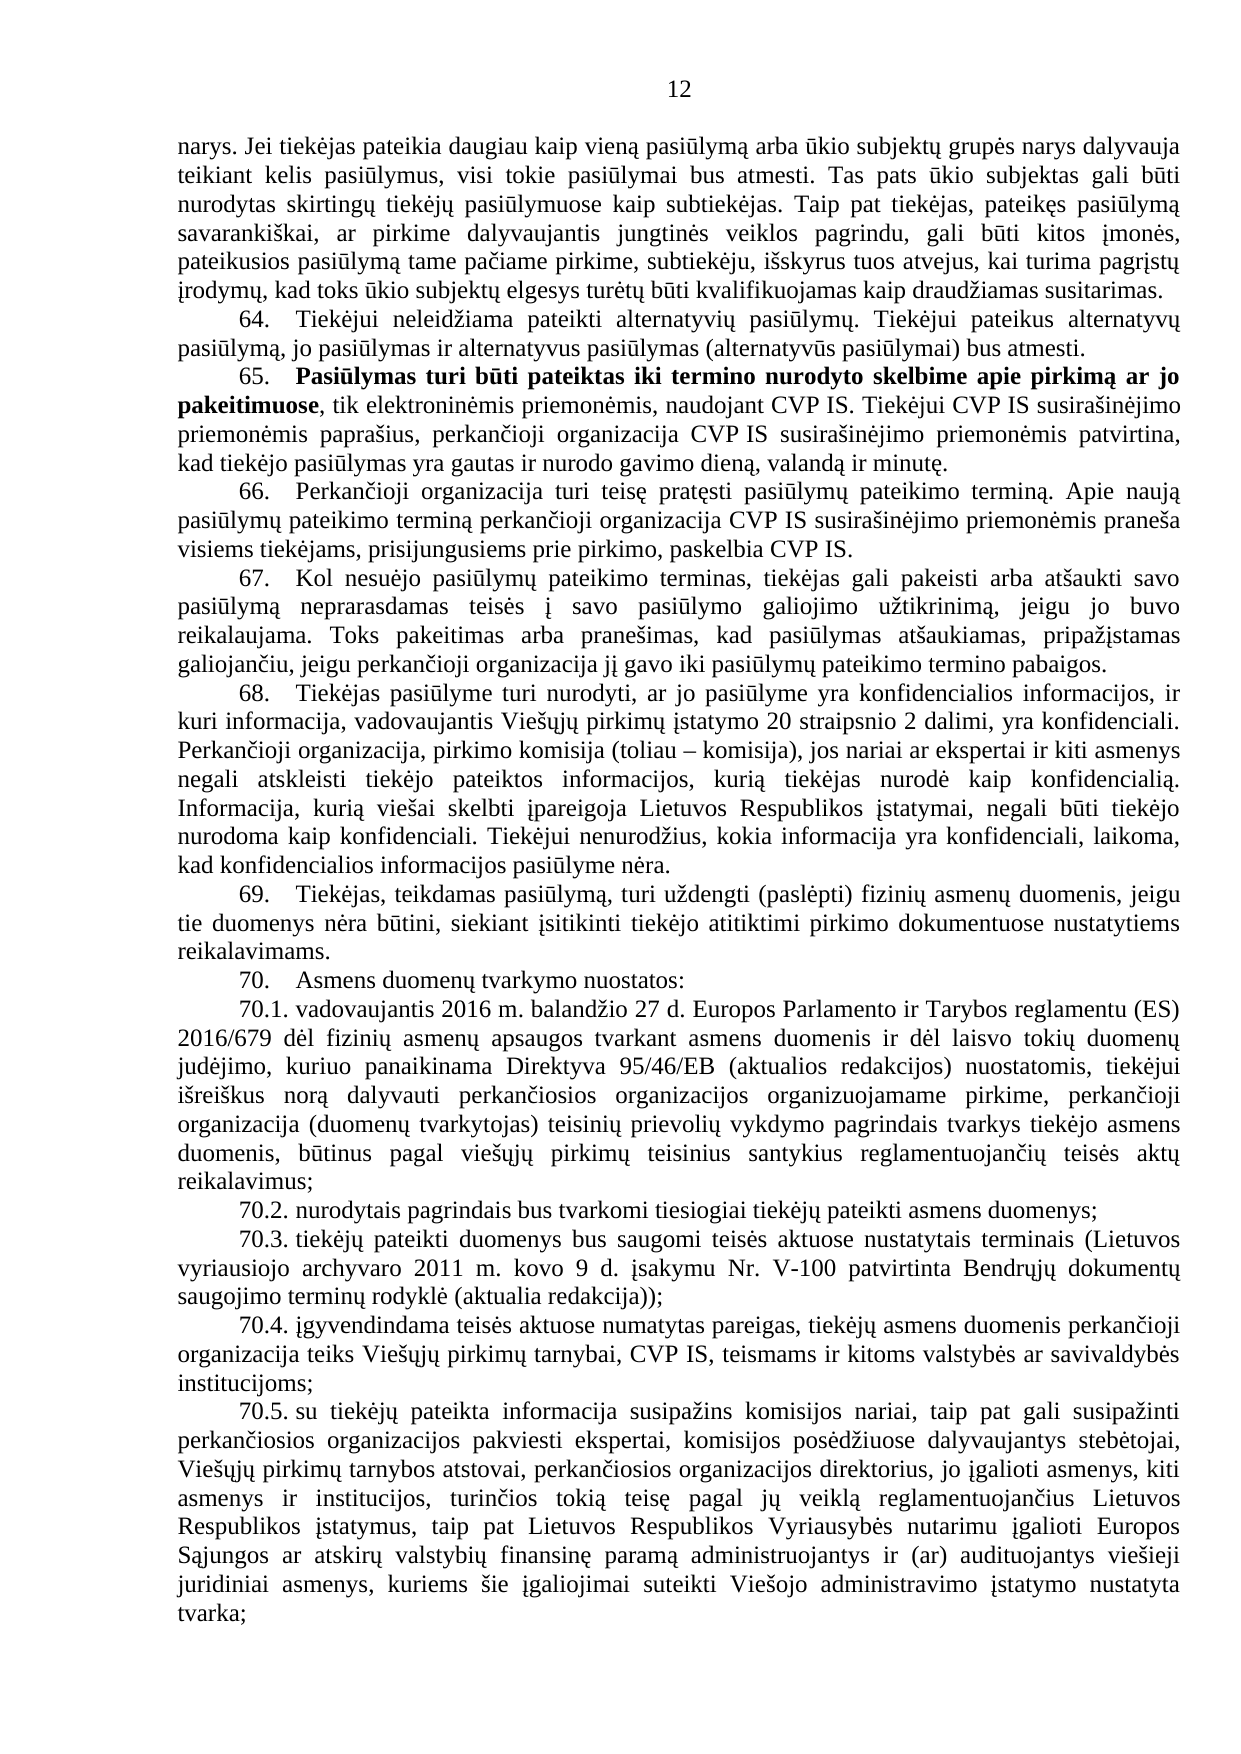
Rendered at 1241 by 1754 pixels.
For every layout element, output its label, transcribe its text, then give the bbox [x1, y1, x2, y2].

list Asmens duomenų tvarkymo nuostatos: [177, 965, 1181, 994]
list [177, 131, 1181, 304]
list Kol nesuėjo pasiūlymų pateikimo terminas, tiekėjas gali pakeisti arba atšaukti savo pasiūlymą neprarasdamas teisės į savo pasiūlymo galiojimo užtikrinimą, jeigu jo buvo reikalaujama. Toks pakeitimas arba pranešimas, kad pasiūlymas atšaukiamas, pripažįstamas galiojančiu, jeigu perkančioji organizacija jį gavo iki pasiūlymų pateikimo termino pabaigos. [177, 563, 1181, 678]
list Pasiūlymas turi būti pateiktas iki termino nurodyto skelbime apie pirkimą ar jo pakeitimuose, tik elektroninėmis priemonėmis, naudojant CVP IS. Tiekėjui CVP IS susirašinėjimo priemonėmis paprašius, perkančioji organizacija CVP IS susirašinėjimo priemonėmis patvirtina, kad tiekėjo pasiūlymas yra gautas ir nurodo gavimo dieną, valandą ir minutę. [177, 361, 1181, 476]
list Tiekėjas, teikdamas pasiūlymą, turi uždengti (paslėpti) fizinių asmenų duomenis, jeigu tie duomenys nėra būtini, siekiant įsitikinti tiekėjo atitiktimi pirkimo dokumentuose nustatytiems reikalavimams. [177, 879, 1181, 965]
list nurodytais pagrindais bus tvarkomi tiesiogiai tiekėjų pateikti asmens duomenys; [177, 1195, 1181, 1224]
list Tiekėjas pasiūlyme turi nurodyti, ar jo pasiūlyme yra konfidencialios informacijos, ir kuri informacija, vadovaujantis Viešųjų pirkimų įstatymo 20 straipsnio 2 dalimi, yra konfidenciali. Perkančioji organizacija, pirkimo komisija (toliau – komisija), jos nariai ar ekspertai ir kiti asmenys negali atskleisti tiekėjo pateiktos informacijos, kurią tiekėjas nurodė kaip konfidencialią. Informacija, kurią viešai skelbti įpareigoja Lietuvos Respublikos įstatymai, negali būti tiekėjo nurodoma kaip konfidenciali. Tiekėjui nenurodžius, kokia informacija yra konfidenciali, laikoma, kad konfidencialios informacijos pasiūlyme nėra. [177, 678, 1181, 879]
list įgyvendindama teisės aktuose numatytas pareigas, tiekėjų asmens duomenis perkančioji organizacija teiks Viešųjų pirkimų tarnybai, CVP IS, teismams ir kitoms valstybės ar savivaldybės institucijoms; [177, 1310, 1181, 1396]
list vadovaujantis 2016 m. balandžio 27 d. Europos Parlamento ir Tarybos reglamentu (ES) 2016/679 dėl fizinių asmenų apsaugos tvarkant asmens duomenis ir dėl laisvo tokių duomenų judėjimo, kuriuo panaikinama Direktyva 95/46/EB (aktualios redakcijos) nuostatomis, tiekėjui išreiškus norą dalyvauti perkančiosios organizacijos organizuojamame pirkime, perkančioji organizacija (duomenų tvarkytojas) teisinių prievolių vykdymo pagrindais tvarkys tiekėjo asmens duomenis, būtinus pagal viešųjų pirkimų teisinius santykius reglamentuojančių teisės aktų reikalavimus; [177, 994, 1181, 1195]
list Tiekėjui neleidžiama pateikti alternatyvių pasiūlymų. Tiekėjui pateikus alternatyvų pasiūlymą, jo pasiūlymas ir alternatyvus pasiūlymas (alternatyvūs pasiūlymai) bus atmesti. [177, 304, 1181, 361]
list su tiekėjų pateikta informacija susipažins komisijos nariai, taip pat gali susipažinti perkančiosios organizacijos pakviesti ekspertai, komisijos posėdžiuose dalyvaujantys stebėtojai, Viešųjų pirkimų tarnybos atstovai, perkančiosios organizacijos direktorius, jo įgalioti asmenys, kiti asmenys ir institucijos, turinčios tokią teisę pagal jų veiklą reglamentuojančius Lietuvos Respublikos įstatymus, taip pat Lietuvos Respublikos Vyriausybės nutarimu įgalioti Europos Sąjungos ar atskirų valstybių finansinę paramą administruojantys ir (ar) audituojantys viešieji juridiniai asmenys, kuriems šie įgaliojimai suteikti Viešojo administravimo įstatymo nustatyta tvarka; [177, 1396, 1181, 1626]
list tiekėjų pateikti duomenys bus saugomi teisės aktuose nustatytais terminais (Lietuvos vyriausiojo archyvaro 2011 m. kovo 9 d. įsakymu Nr. V-100 patvirtinta Bendrųjų dokumentų saugojimo terminų rodyklė (aktualia redakcija)); [177, 1224, 1181, 1310]
list Perkančioji organizacija turi teisę pratęsti pasiūlymų pateikimo terminą. Apie naują pasiūlymų pateikimo terminą perkančioji organizacija CVP IS susirašinėjimo priemonėmis praneša visiems tiekėjams, prisijungusiems prie pirkimo, paskelbia CVP IS. [177, 476, 1181, 563]
